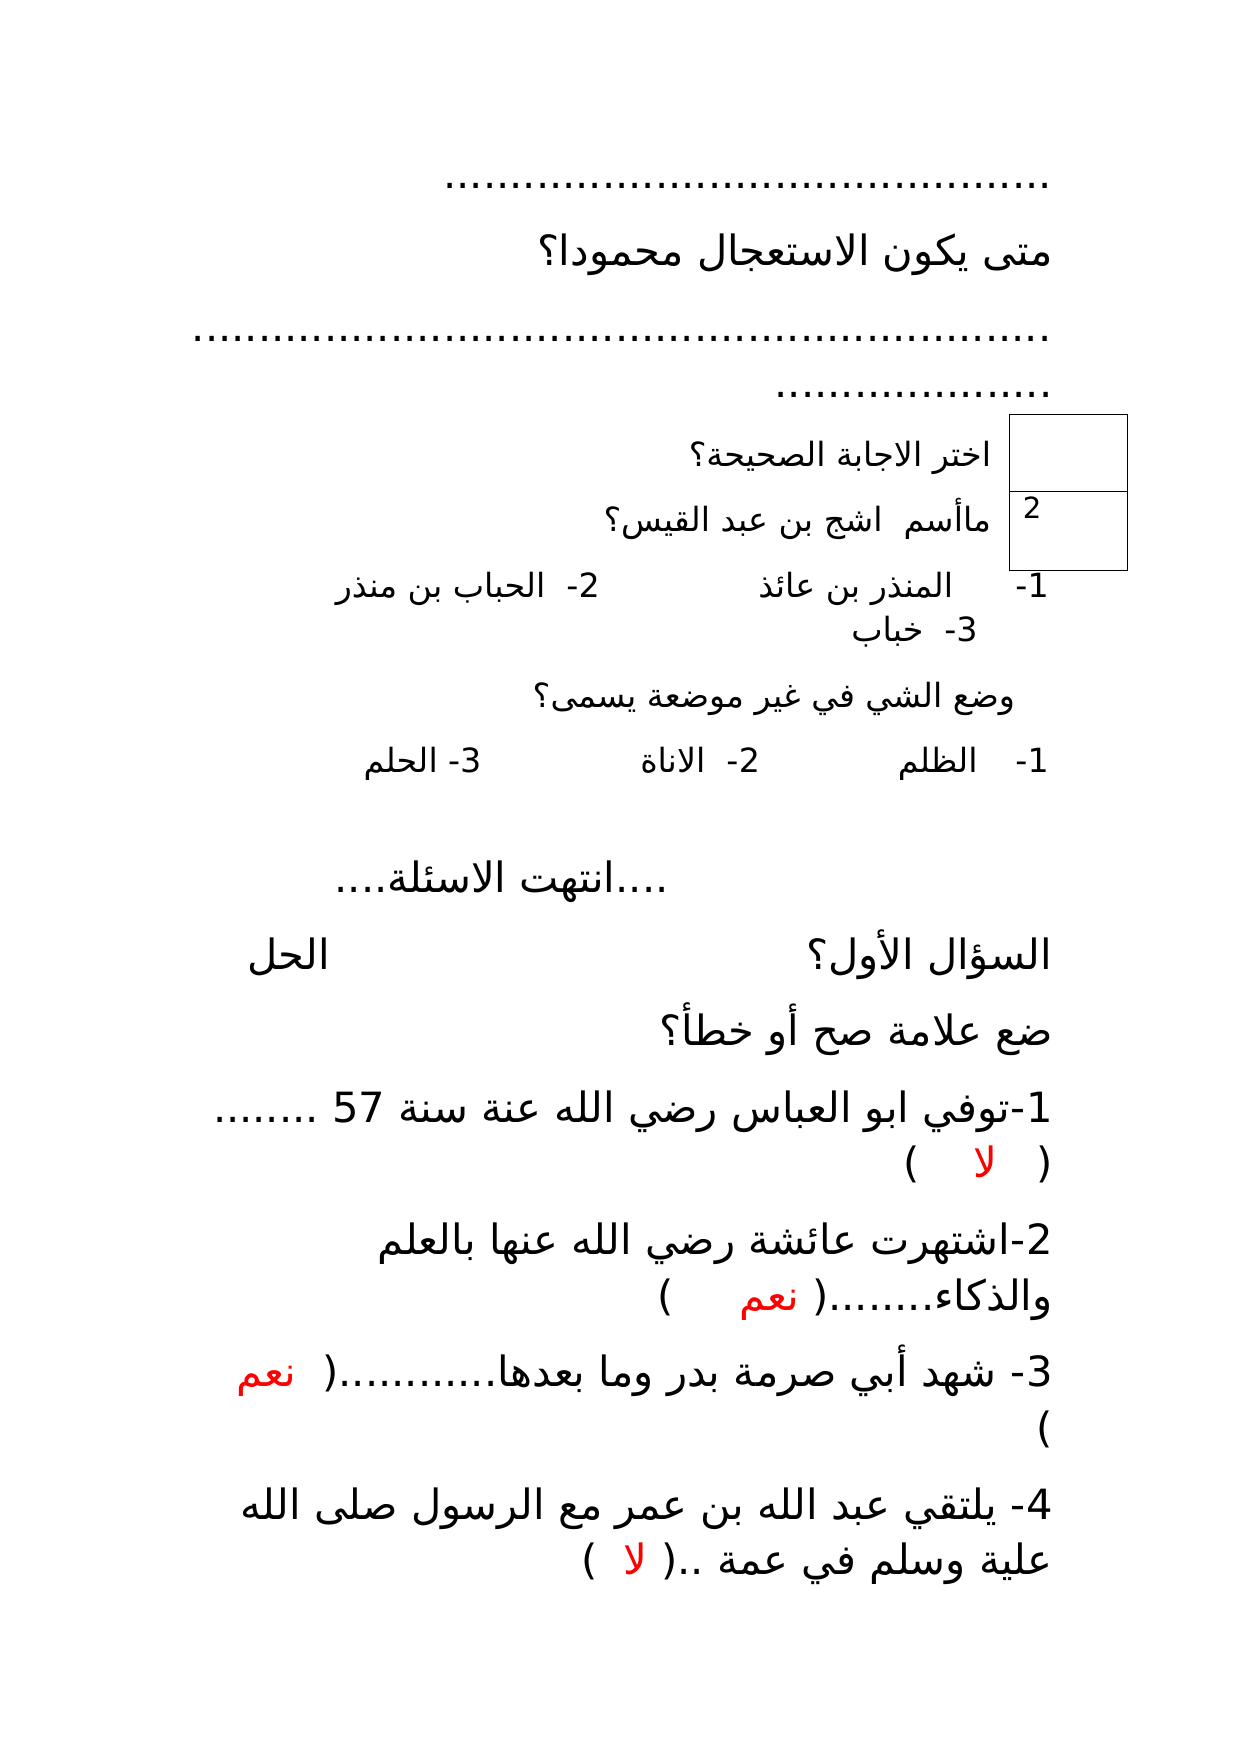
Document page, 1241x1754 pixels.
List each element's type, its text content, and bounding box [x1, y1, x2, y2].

table_cell 2 [1010, 492, 1127, 570]
text ماأسم اشج بن عبد القيس؟ [187, 501, 1009, 540]
text 2-اشتهرت عائشة رضي الله عنها بالعلم والذكاء........( نعم ) [187, 1216, 1053, 1320]
text ...................................................................................... [187, 303, 1053, 407]
list الظلم 2- الاناة 3- الحلم [187, 742, 1015, 781]
table_header [1010, 415, 1127, 491]
text متى يكون الاستعجال محمودا؟ [187, 227, 1053, 275]
text 1-توفي ابو العباس رضي الله عنة سنة 57 ........ ( لا ) [187, 1083, 1053, 1188]
text 3- شهد أبي صرمة بدر وما بعدها............( نعم ) [187, 1348, 1053, 1452]
text .............................................. [187, 150, 1053, 198]
text 4- يلتقي عبد الله بن عمر مع الرسول صلى الله علية وسلم في عمة ..( لا ) [187, 1480, 1053, 1585]
list المنذر بن عائذ 2- الحباب بن منذر 3- خباب [187, 566, 1015, 650]
text ضع علامة صح أو خطأ؟ [187, 1007, 1053, 1056]
text اختر الاجابة الصحيحة؟ [187, 435, 1009, 474]
text ....انتهت الاسئلة.... [187, 854, 1053, 902]
text السؤال الأول؟ الحل [187, 930, 1053, 979]
text وضع الشي في غير موضعة يسمى؟ [187, 676, 1015, 715]
